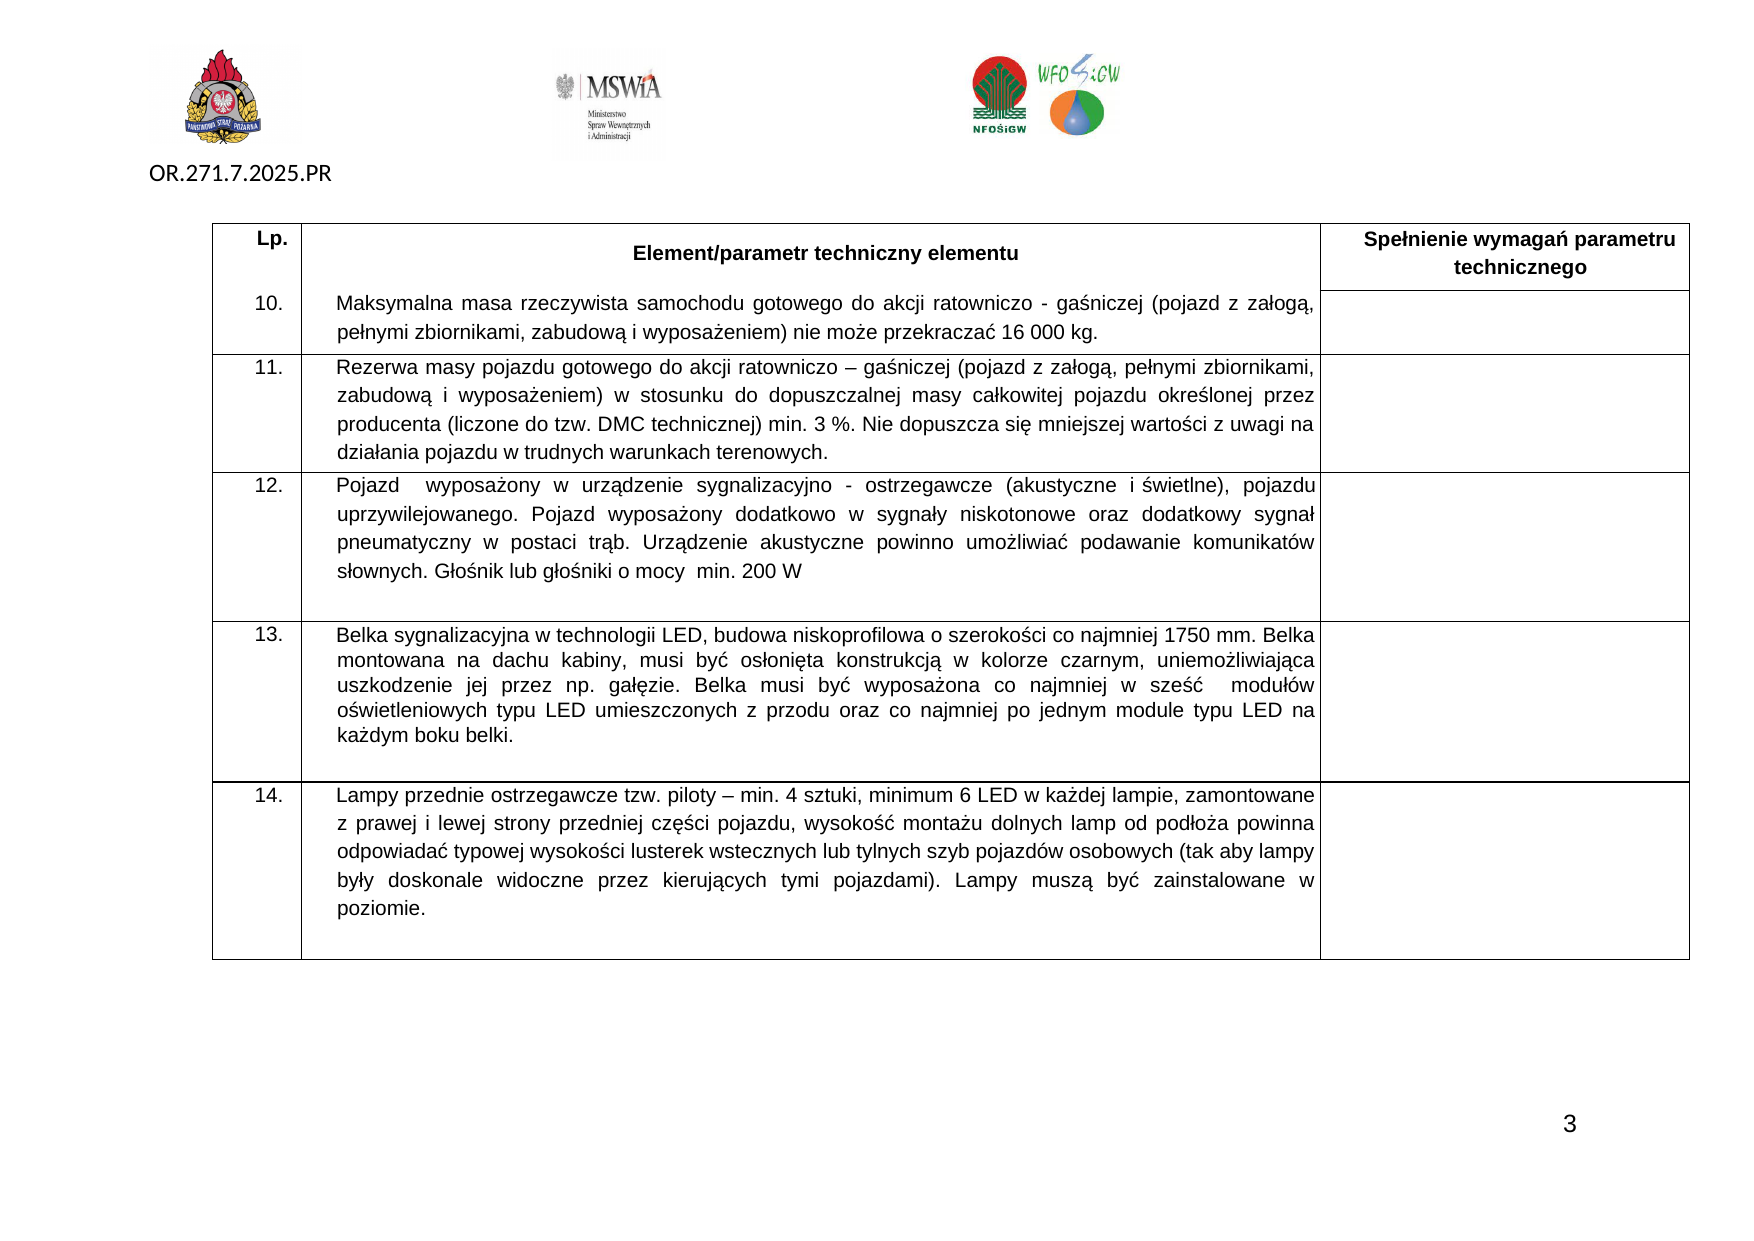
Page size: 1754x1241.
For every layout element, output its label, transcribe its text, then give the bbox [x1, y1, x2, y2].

table_cell [1321, 783, 1497, 959]
table_cell Belka sygnalizacyjna w technologii LED, budowa niskoprofilowa o szerokości co najmniej 1750 mm. Belka montowana na dachu kabiny, musi być osłonięta konstrukcją w kolorze czarnym, uniemożliwiająca uszkodzenie jej przez np. gałęzie. Belka musi być wyposażona co najmniej w sześć modułów oświetleniowych typu LED umieszczonych z przodu oraz co najmniej po jednym module typu LED na każdym boku belki. [302, 622, 1320, 781]
table_cell [1321, 291, 1497, 353]
table_cell [213, 355, 301, 472]
table_cell [213, 783, 301, 959]
table_header Lp. [213, 224, 301, 290]
table_cell [213, 622, 301, 781]
table_cell [213, 290, 301, 353]
table_cell [1497, 355, 1689, 472]
table_cell [1321, 622, 1497, 781]
table_cell Rezerwa masy pojazdu gotowego do akcji ratowniczo – gaśniczej (pojazd z załogą, pełnymi zbiornikami, zabudową i wyposażeniem) w stosunku do dopuszczalnej masy całkowitej pojazdu określonej przez producenta (liczone do tzw. DMC technicznej) min. 3 %. Nie dopuszcza się mniejszej wartości z uwagi na działania pojazdu w trudnych warunkach terenowych. [302, 355, 1320, 472]
table_cell [1497, 291, 1689, 353]
table_cell Maksymalna masa rzeczywista samochodu gotowego do akcji ratowniczo - gaśniczej (pojazd z załogą, pełnymi zbiornikami, zabudową i wyposażeniem) nie może przekraczać 16 000 kg. [302, 290, 1320, 353]
picture [148, 44, 302, 144]
table_header Spełnienie wymagań parametru technicznego [1321, 224, 1689, 290]
table_cell Pojazd wyposażony w urządzenie sygnalizacyjno - ostrzegawcze (akustyczne i świetlne), pojazdu uprzywilejowanego. Pojazd wyposażony dodatkowo w sygnały niskotonowe oraz dodatkowy sygnał pneumatyczny w postaci trąb. Urządzenie akustyczne powinno umożliwiać podawanie komunikatów słownych. Głośnik lub głośniki o mocy min. 200 W [302, 473, 1320, 621]
picture [551, 48, 666, 161]
picture [964, 43, 1126, 152]
table_cell [1497, 622, 1689, 781]
table_cell [1321, 355, 1497, 472]
table_cell [1497, 783, 1689, 959]
table_cell [1321, 473, 1497, 621]
table_cell Lampy przednie ostrzegawcze tzw. piloty – min. 4 sztuki, minimum 6 LED w każdej lampie, zamontowane z prawej i lewej strony przedniej części pojazdu, wysokość montażu dolnych lamp od podłoża powinna odpowiadać typowej wysokości lusterek wstecznych lub tylnych szyb pojazdów osobowych (tak aby lampy były doskonale widoczne przez kierujących tymi pojazdami). Lampy muszą być zainstalowane w poziomie. [302, 783, 1320, 959]
table_cell [213, 473, 301, 621]
table_header Element/parametr techniczny elementu [302, 224, 1320, 290]
table_cell [1497, 473, 1689, 621]
